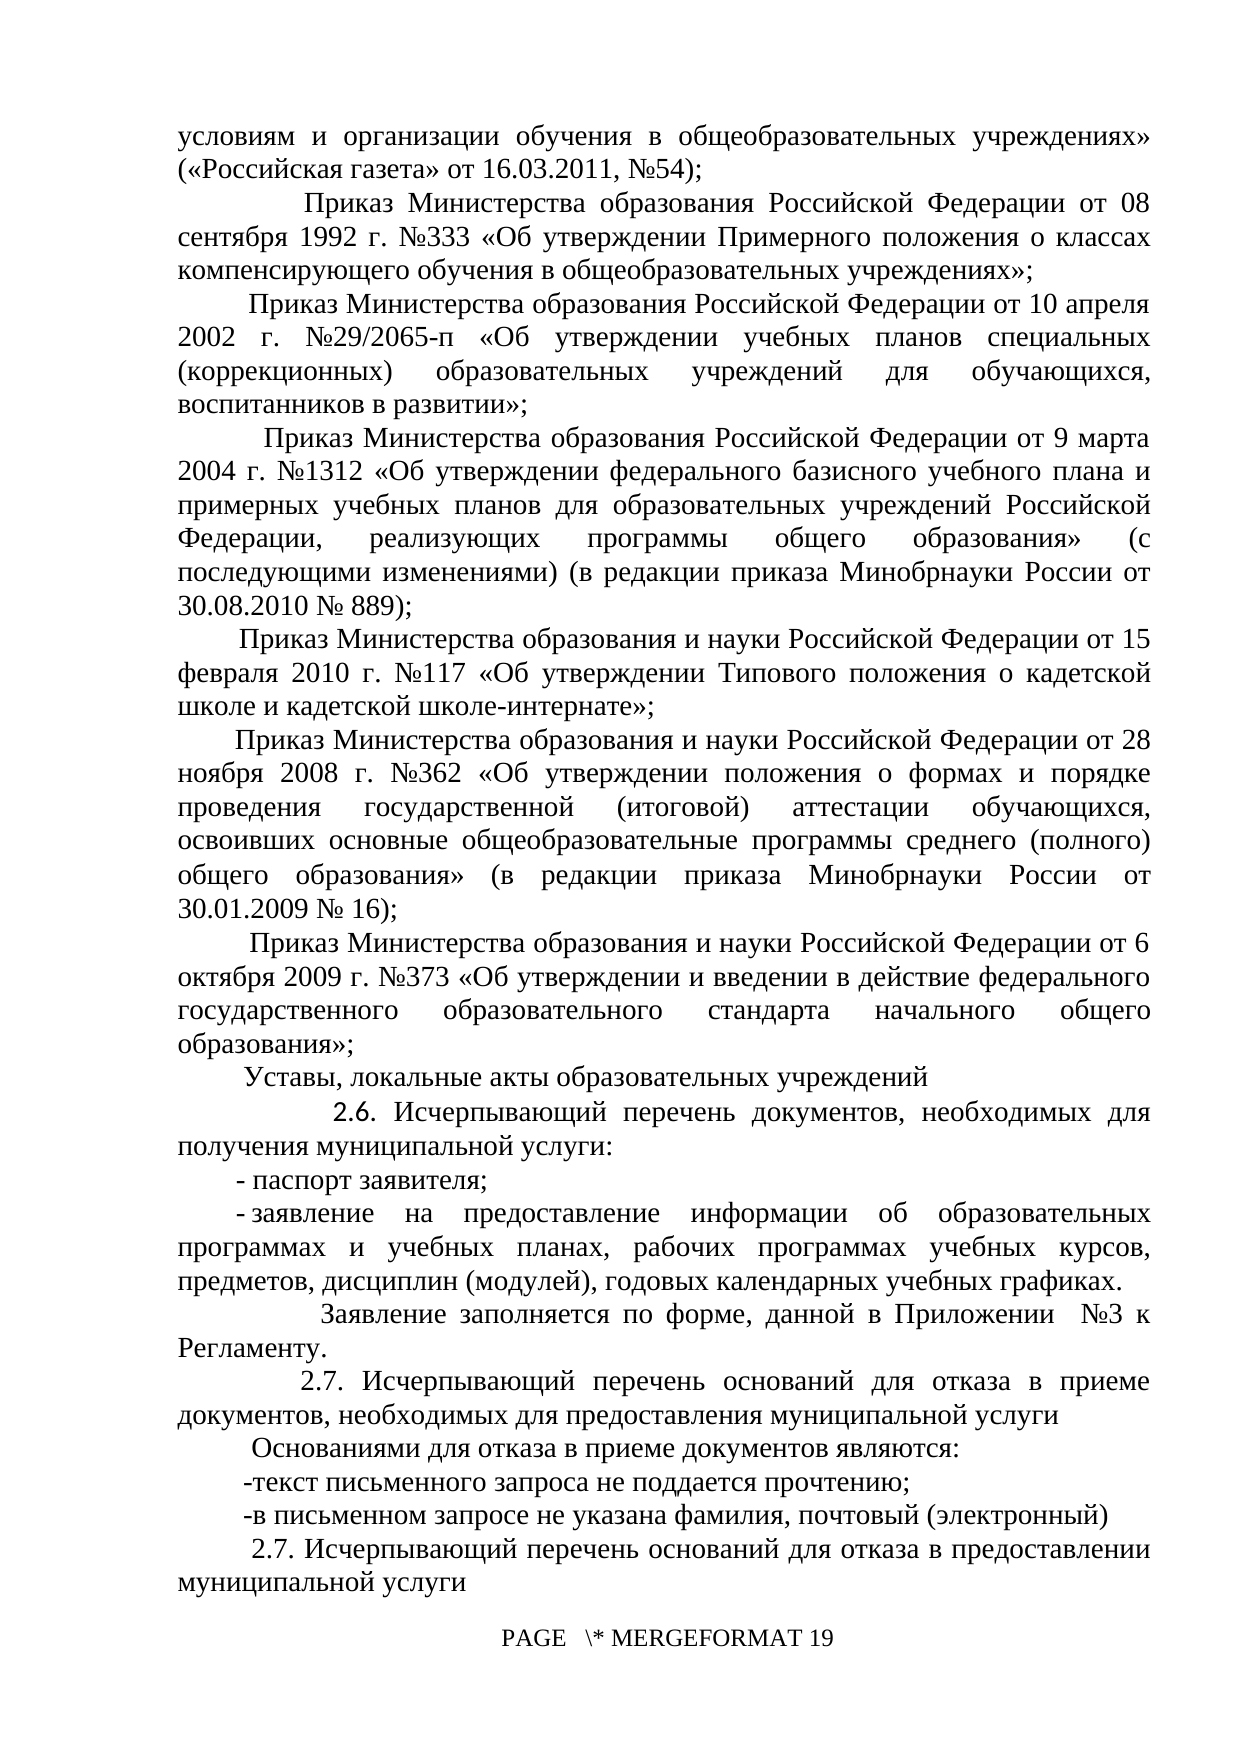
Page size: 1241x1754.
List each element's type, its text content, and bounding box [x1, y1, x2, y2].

text 2.7. Исчерпывающий перечень оснований для отказа в приеме документов, необходимых для предоставления муниципальной услуги [177, 1363, 1152, 1430]
text 2.6. Исчерпывающий перечень документов, необходимых для получения муниципальной услуги: [177, 1093, 1152, 1162]
text Заявление заполняется по форме, данной в Приложении №3 к Регламенту. [177, 1296, 1152, 1363]
text -текст письменного запроса не поддается прочтению; [177, 1464, 1152, 1497]
text Основаниями для отказа в приеме документов являются: [177, 1430, 1152, 1464]
text Приказ Министерства образования Российской Федерации от 10 апреля . №29/2065-п «Об утверждении учебных планов специальных (коррекционных) образовательных учреждений для обучающихся, воспитанников в развитии»; [177, 286, 1152, 420]
text - заявление на предоставление информации об образовательных программах и учебных планах, рабочих программах учебных курсов, предметов, дисциплин (модулей), годовых календарных учебных графиках. [177, 1196, 1152, 1296]
text Приказ Министерства образования Российской Федерации от 9 марта . №1312 «Об утверждении федерального базисного учебного плана и примерных учебных планов для образовательных учреждений Российской Федерации, реализующих программы общего образования» (с последующими изменениями) (в редакции приказа Минобрнауки России от 30.08.2010 № 889); [177, 420, 1152, 621]
text -в письменном запросе не указана фамилия, почтовый (электронный) [177, 1497, 1152, 1531]
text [177, 118, 1152, 185]
text Приказ Министерства образования Российской Федерации от 08 сентября . №333 «Об утверждении Примерного положения о классах компенсирующего обучения в общеобразовательных учреждениях»; [177, 185, 1152, 286]
text Приказ Министерства образования и науки Российской Федерации от 6 октября . №373 «Об утверждении и введении в действие федерального государственного образовательного стандарта начального общего образования»; [177, 925, 1152, 1059]
text - паспорт заявителя; [177, 1162, 1152, 1196]
text 2.7. Исчерпывающий перечень оснований для отказа в предоставлении муниципальной услуги [177, 1531, 1152, 1598]
text Приказ Министерства образования и науки Российской Федерации от 28 ноября . №362 «Об утверждении положения о формах и порядке проведения государственной (итоговой) аттестации обучающихся, освоивших основные общеобразовательные программы среднего (полного) общего образования» (в редакции приказа Минобрнауки России от 30.01.2009 № 16); [177, 722, 1152, 925]
text Приказ Министерства образования и науки Российской Федерации от 15 февраля . №117 «Об утверждении Типового положения о кадетской школе и кадетской школе-интернате»; [177, 621, 1152, 722]
text Уставы, локальные акты образовательных учреждений [177, 1059, 1152, 1093]
